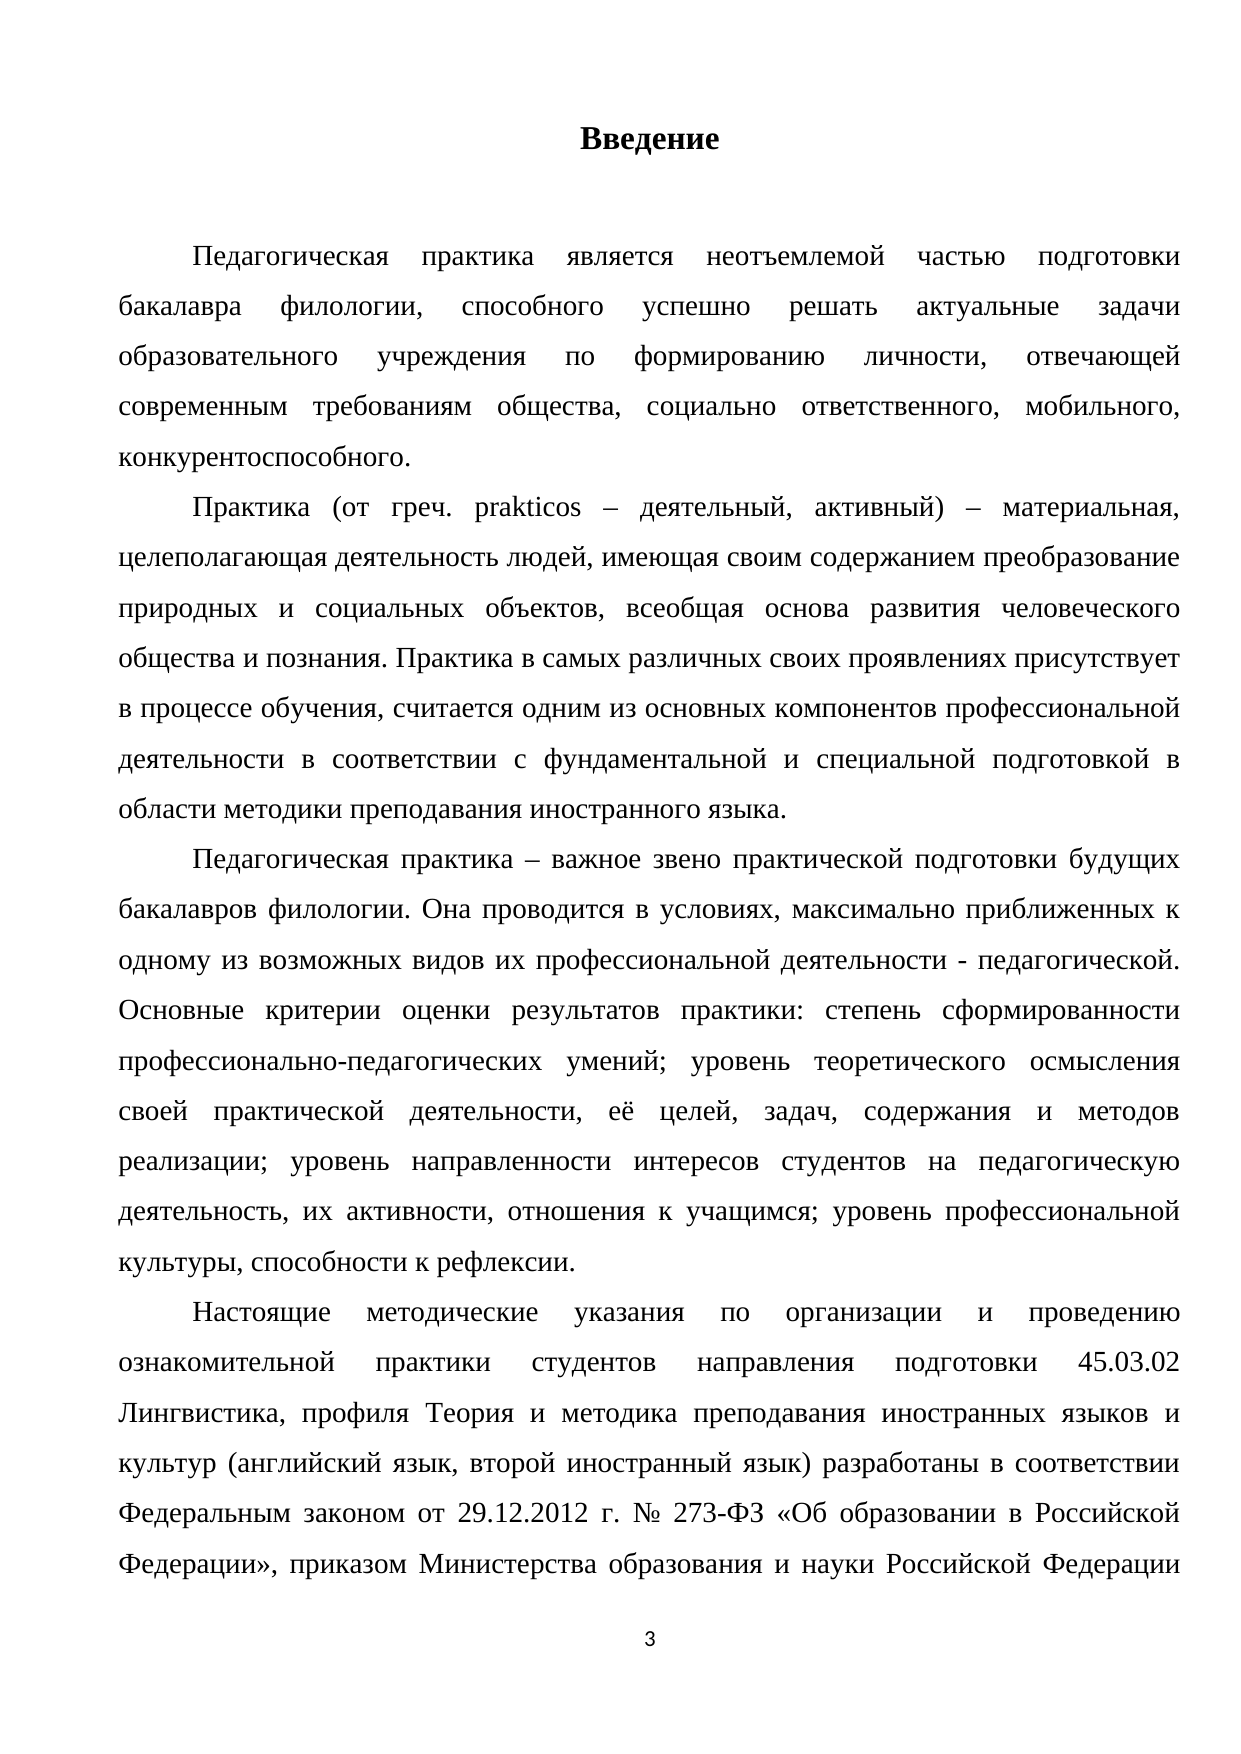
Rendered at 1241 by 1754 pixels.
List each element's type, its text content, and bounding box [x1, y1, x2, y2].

text Педагогическая практика является неотъемлемой частью подготовки бакалавра филологии, способного успешно решать актуальные задачи образовательного учреждения по формированию личности, отвечающей современным требованиям общества, социально ответственного, мобильного, конкурентоспособного. [118, 238, 1181, 472]
text Педагогическая практика – важное звено практической подготовки будущих бакалавров филологии. Она проводится в условиях, максимально приближенных к одному из возможных видов их профессиональной деятельности - педагогической. Основные критерии оценки результатов практики: степень сформированности профессионально-педагогических умений; уровень теоретического осмысления своей практической деятельности, её целей, задач, содержания и методов реализации; уровень направленности интересов студентов на педагогическую деятельность, их активности, отношения к учащимся; уровень профессиональной культуры, способности к рефлексии. [118, 841, 1181, 1277]
subtitle Введение [118, 118, 1181, 156]
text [118, 1294, 1181, 1579]
text Практика (от греч. рrakticos – деятельный, активный) – материальная, целеполагающая деятельность людей, имеющая своим содержанием преобразование природных и социальных объектов, всеобщая основа развития человеческого общества и познания. Практика в самых различных своих проявлениях присутствует в процессе обучения, считается одним из основных компонентов профессиональной деятельности в соответствии с фундаментальной и специальной подготовкой в области методики преподавания иностранного языка. [118, 489, 1181, 824]
